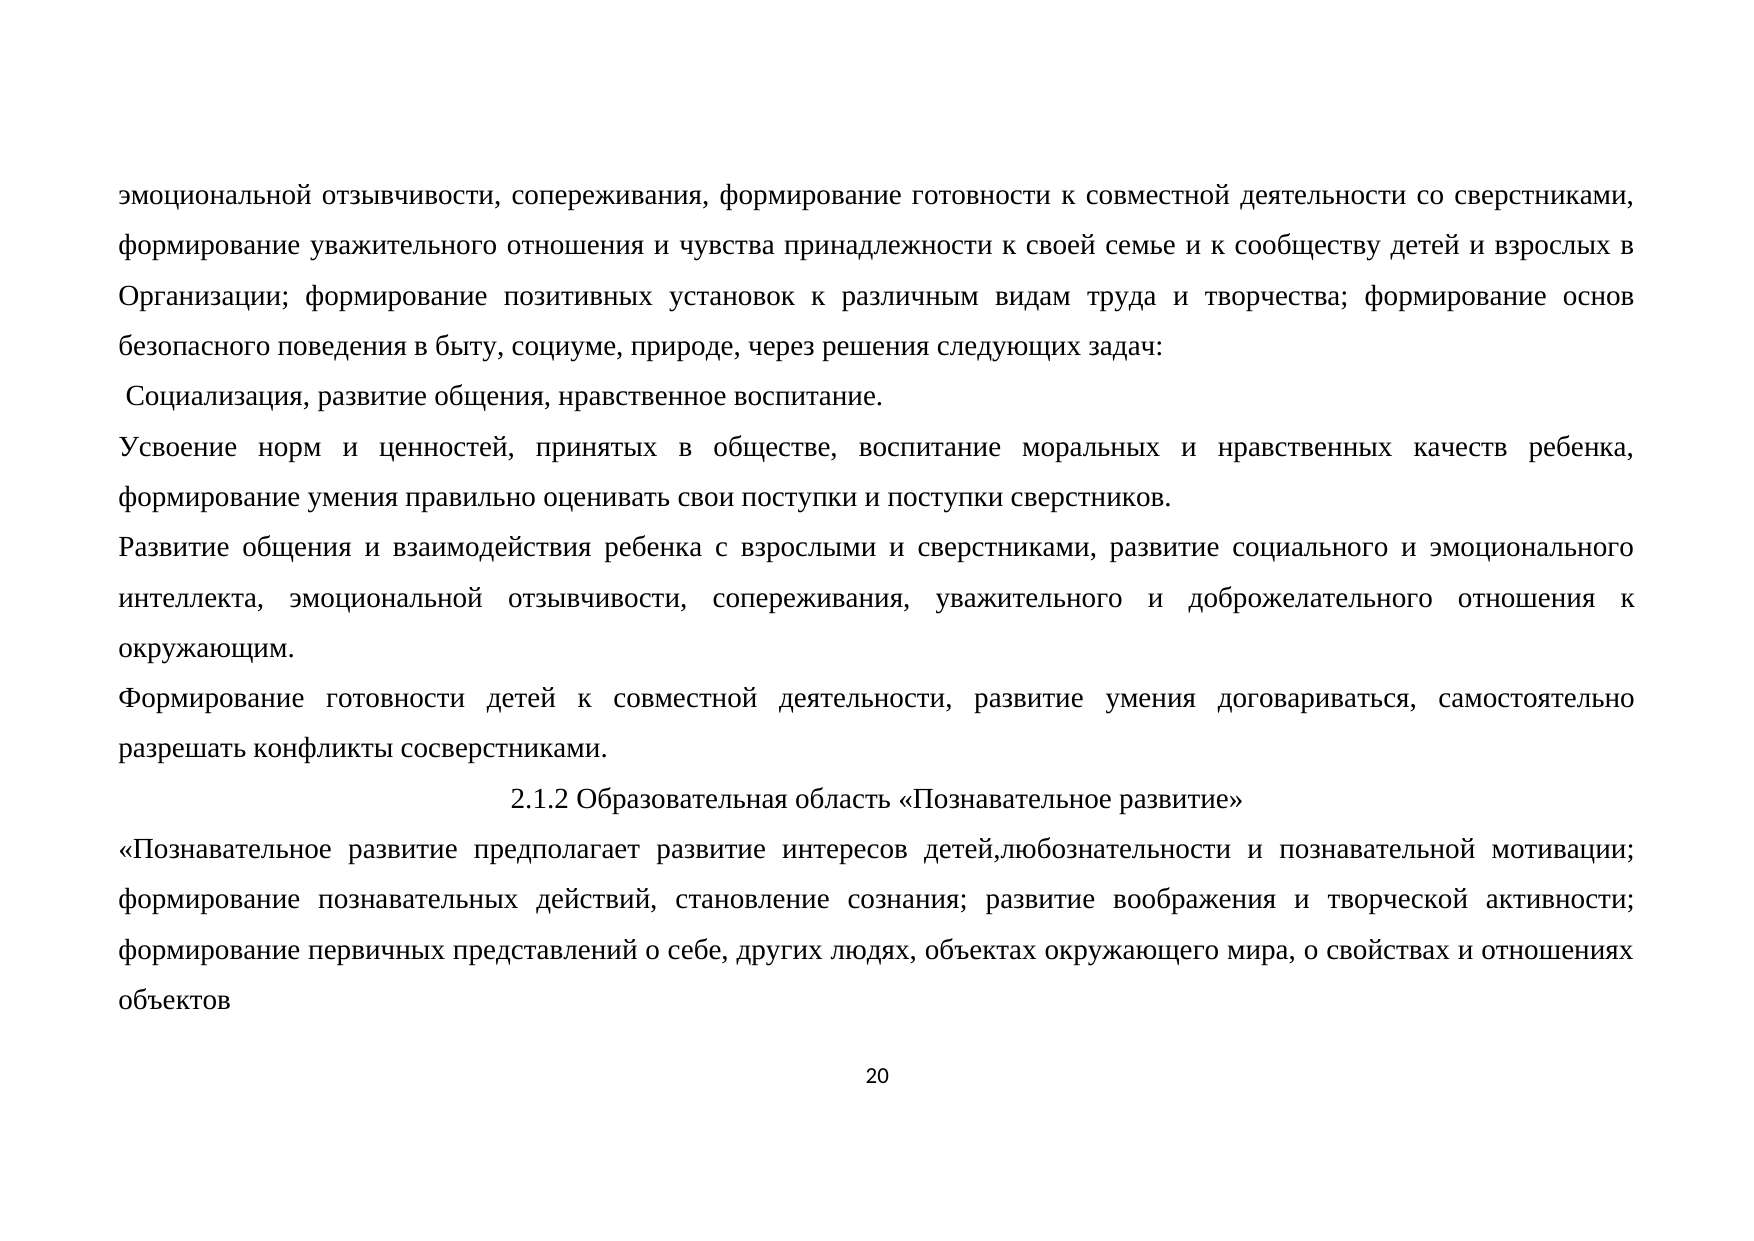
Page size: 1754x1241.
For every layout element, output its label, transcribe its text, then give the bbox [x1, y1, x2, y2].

text 2.1.2 Образовательная область «Познавательное развитие» [118, 781, 1636, 814]
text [118, 177, 1636, 362]
text Формирование готовности детей к совместной деятельности, развитие умения договариваться, самостоятельно разрешать конфликты сосверстниками. [118, 680, 1636, 764]
text «Познавательное развитие предполагает развитие интересов детей,любознательности и познавательной мотивации; формирование познавательных действий, становление сознания; развитие воображения и творческой активности; формирование первичных представлений о себе, других людях, объектах окружающего мира, о свойствах и отношениях объектов [118, 831, 1636, 1016]
text Развитие общения и взаимодействия ребенка с взрослыми и сверстниками, развитие социального и эмоционального интеллекта, эмоциональной отзывчивости, сопереживания, уважительного и доброжелательного отношения к окружающим. [118, 529, 1636, 663]
text Социализация, развитие общения, нравственное воспитание. [118, 378, 1636, 412]
text Усвоение норм и ценностей, принятых в обществе, воспитание моральных и нравственных качеств ребенка, формирование умения правильно оценивать свои поступки и поступки сверстников. [118, 429, 1636, 513]
